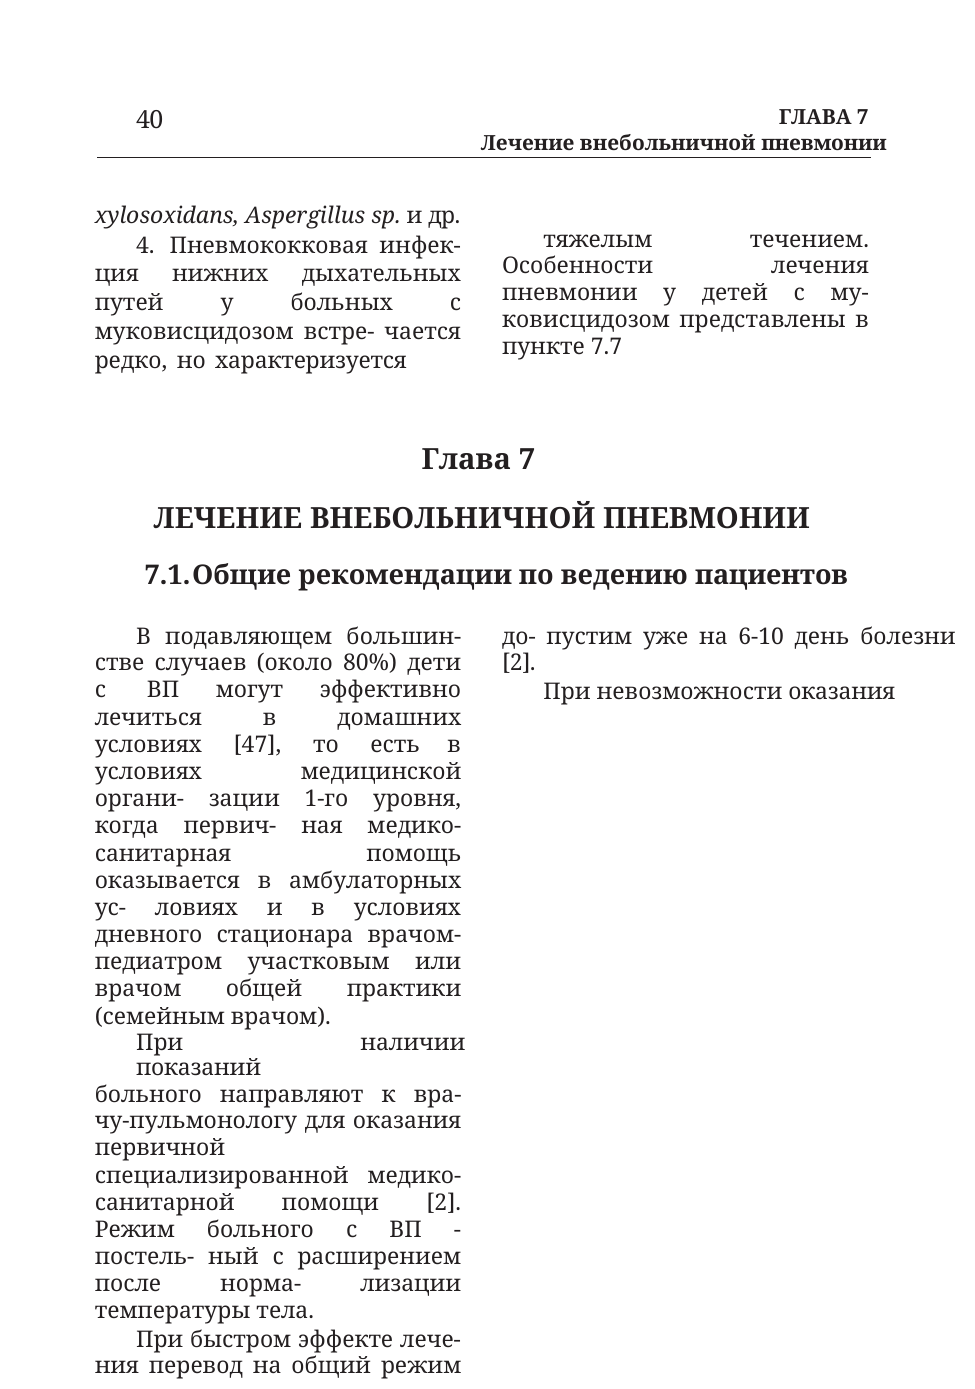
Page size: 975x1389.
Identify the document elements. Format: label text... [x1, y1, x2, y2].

text Глава 7 [74, 438, 884, 478]
text Лечение внебольничной пневмонии [481, 129, 960, 156]
text При невозможности оказания [543, 677, 960, 705]
text При быстром эффекте лече- ния перевод на общий режим до- пустим уже на 6-10 день болезни [2]. [94, 1326, 461, 1380]
list Пневмококковая инфек- ция нижних дыхательных путей у больных с муковисцидозом встре- чается редко, но характеризуется [94, 230, 461, 376]
text больного направляют к вра- чу-пульмонологу для оказания первичной специализированной медико-санитарной помощи [2]. Режим больного c ВП - постель- ный с расширением после норма- лизации температуры тела. [94, 1081, 461, 1326]
subtitle 40 [94, 102, 461, 136]
text ГЛАВА 7 [778, 103, 960, 129]
text При быстром эффекте лече- ния перевод на общий режим до- пустим уже на 6-10 день болезни [2]. [502, 623, 956, 677]
text В подавляющем большин- стве случаев (около 80%) дети с ВП могут эффективно лечиться в домашних условиях [47], то есть в условиях медицинской органи- зации 1-го уровня, когда первич- ная медико-санитарная помощь оказывается в амбулаторных ус- ловиях и в условиях дневного стационара врачом-педиатром участковым или врачом общей практики (семейным врачом). [94, 623, 461, 1031]
text При наличии показаний [136, 1031, 465, 1080]
text тяжелым течением. Особенности лечения пневмонии у детей с му- ковисцидозом представлены в пункте 7.7 [502, 226, 869, 362]
subtitle Общие рекомендации по ведению пациентов [144, 556, 960, 592]
text xylosoxidans, Aspergillus sp. и др. [94, 200, 461, 230]
subtitle ЛЕЧЕНИЕ ВНЕБОЛЬНИЧНОЙ ПНЕВМОНИИ [79, 497, 884, 537]
